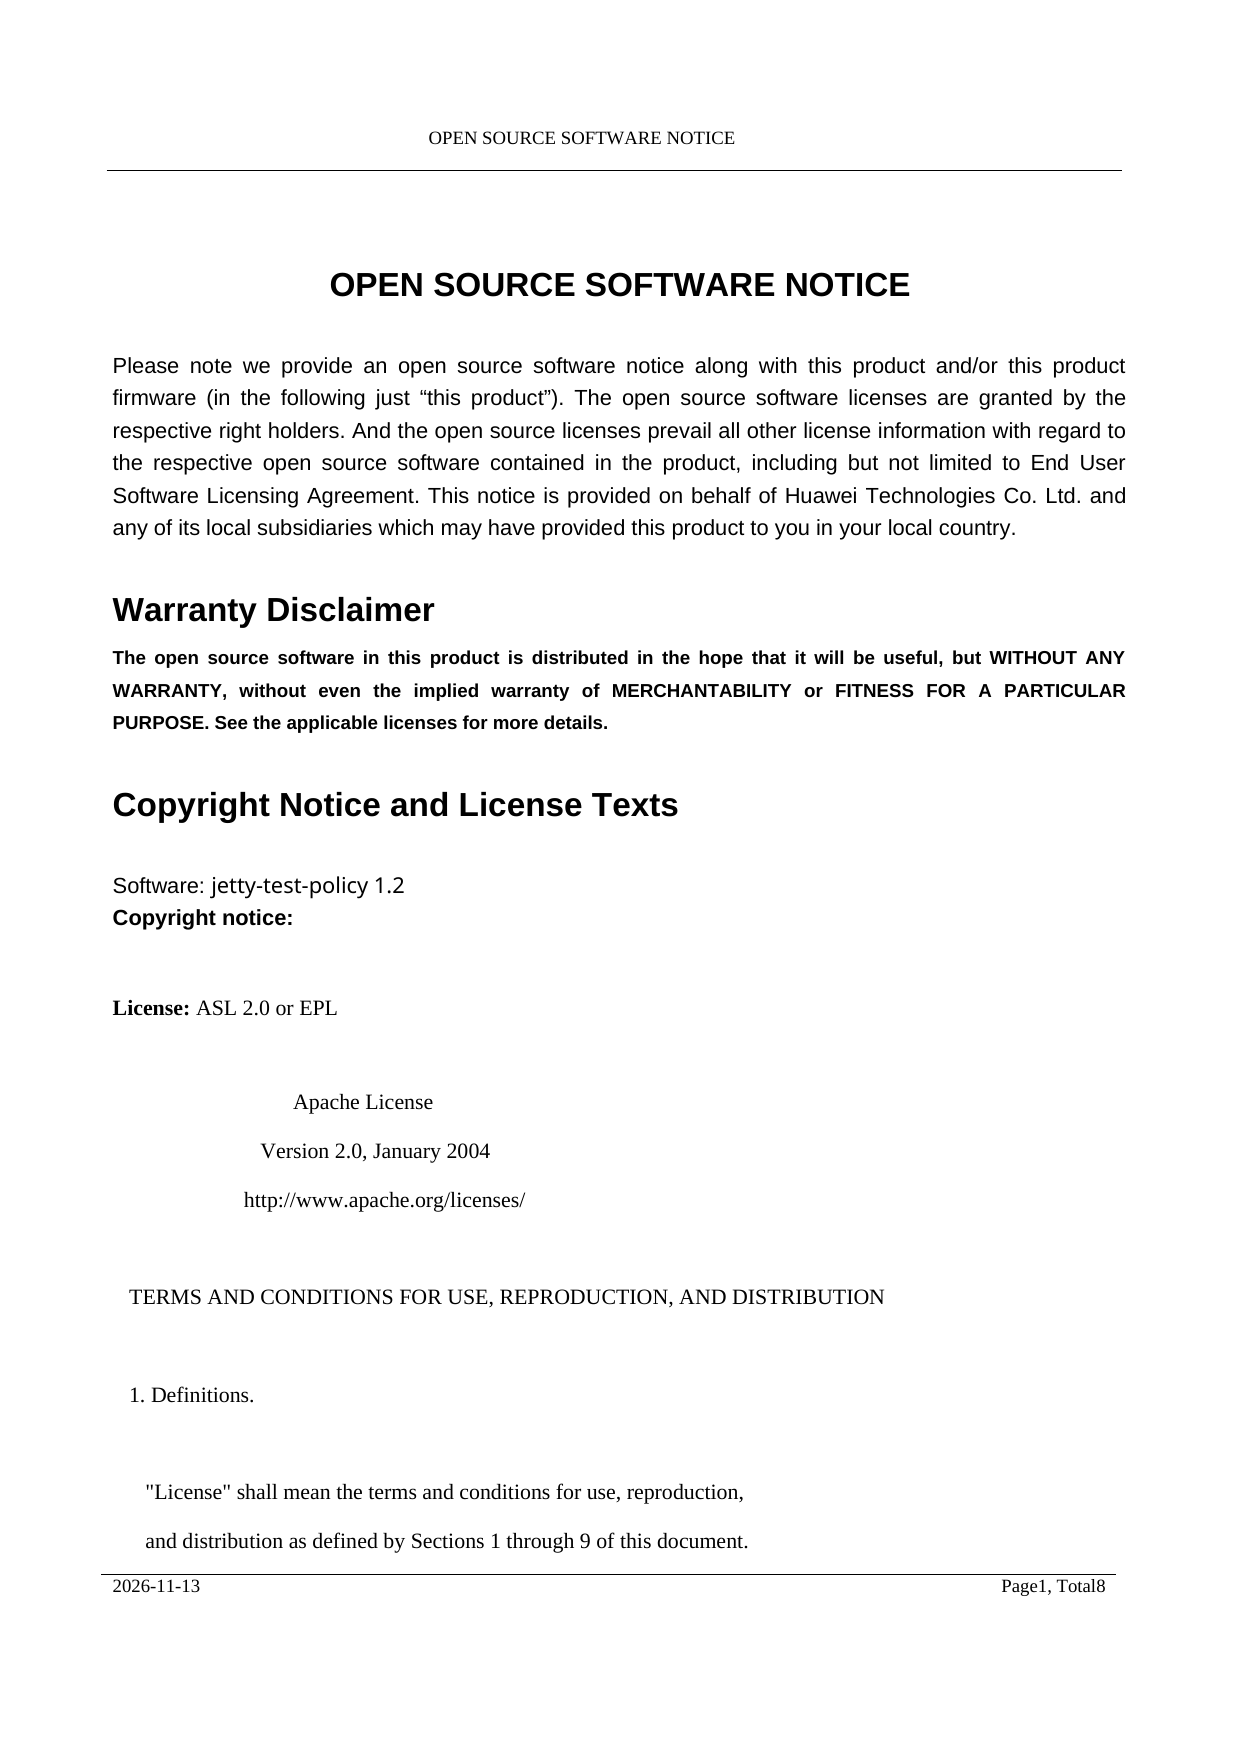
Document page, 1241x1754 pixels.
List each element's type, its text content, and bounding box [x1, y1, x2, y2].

text Please note we provide an open source software notice along with this product and/or this product firmware (in the following just “this product”). The open source software licenses are granted by the respective right holders. And the open source licenses prevail all other license information with regard to the respective open source software contained in the product, including but not limited to End User Software Licensing Agreement. This notice is provided on behalf of Huawei Technologies Co. Ltd. and any of its local subsidiaries which may have provided this product to you in your local country. [112, 349, 1128, 544]
text License: ASL 2.0 or EPL [112, 992, 1128, 1024]
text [112, 1037, 1128, 1557]
text Copyright notice: [112, 901, 1128, 934]
text Copyright Notice and License Texts [112, 771, 1128, 836]
text OPEN SOURCE SOFTWARE NOTICE [112, 251, 1128, 316]
text Warranty Disclaimer [112, 576, 1128, 641]
text The open source software in this product is distributed in the hope that it will be useful, but WITHOUT ANY WARRANTY, without even the implied warranty of MERCHANTABILITY or FITNESS FOR A PARTICULAR PURPOSE. See the applicable licenses for more details. [112, 641, 1128, 739]
text Software: jetty-test-policy 1.2 [112, 869, 1128, 901]
